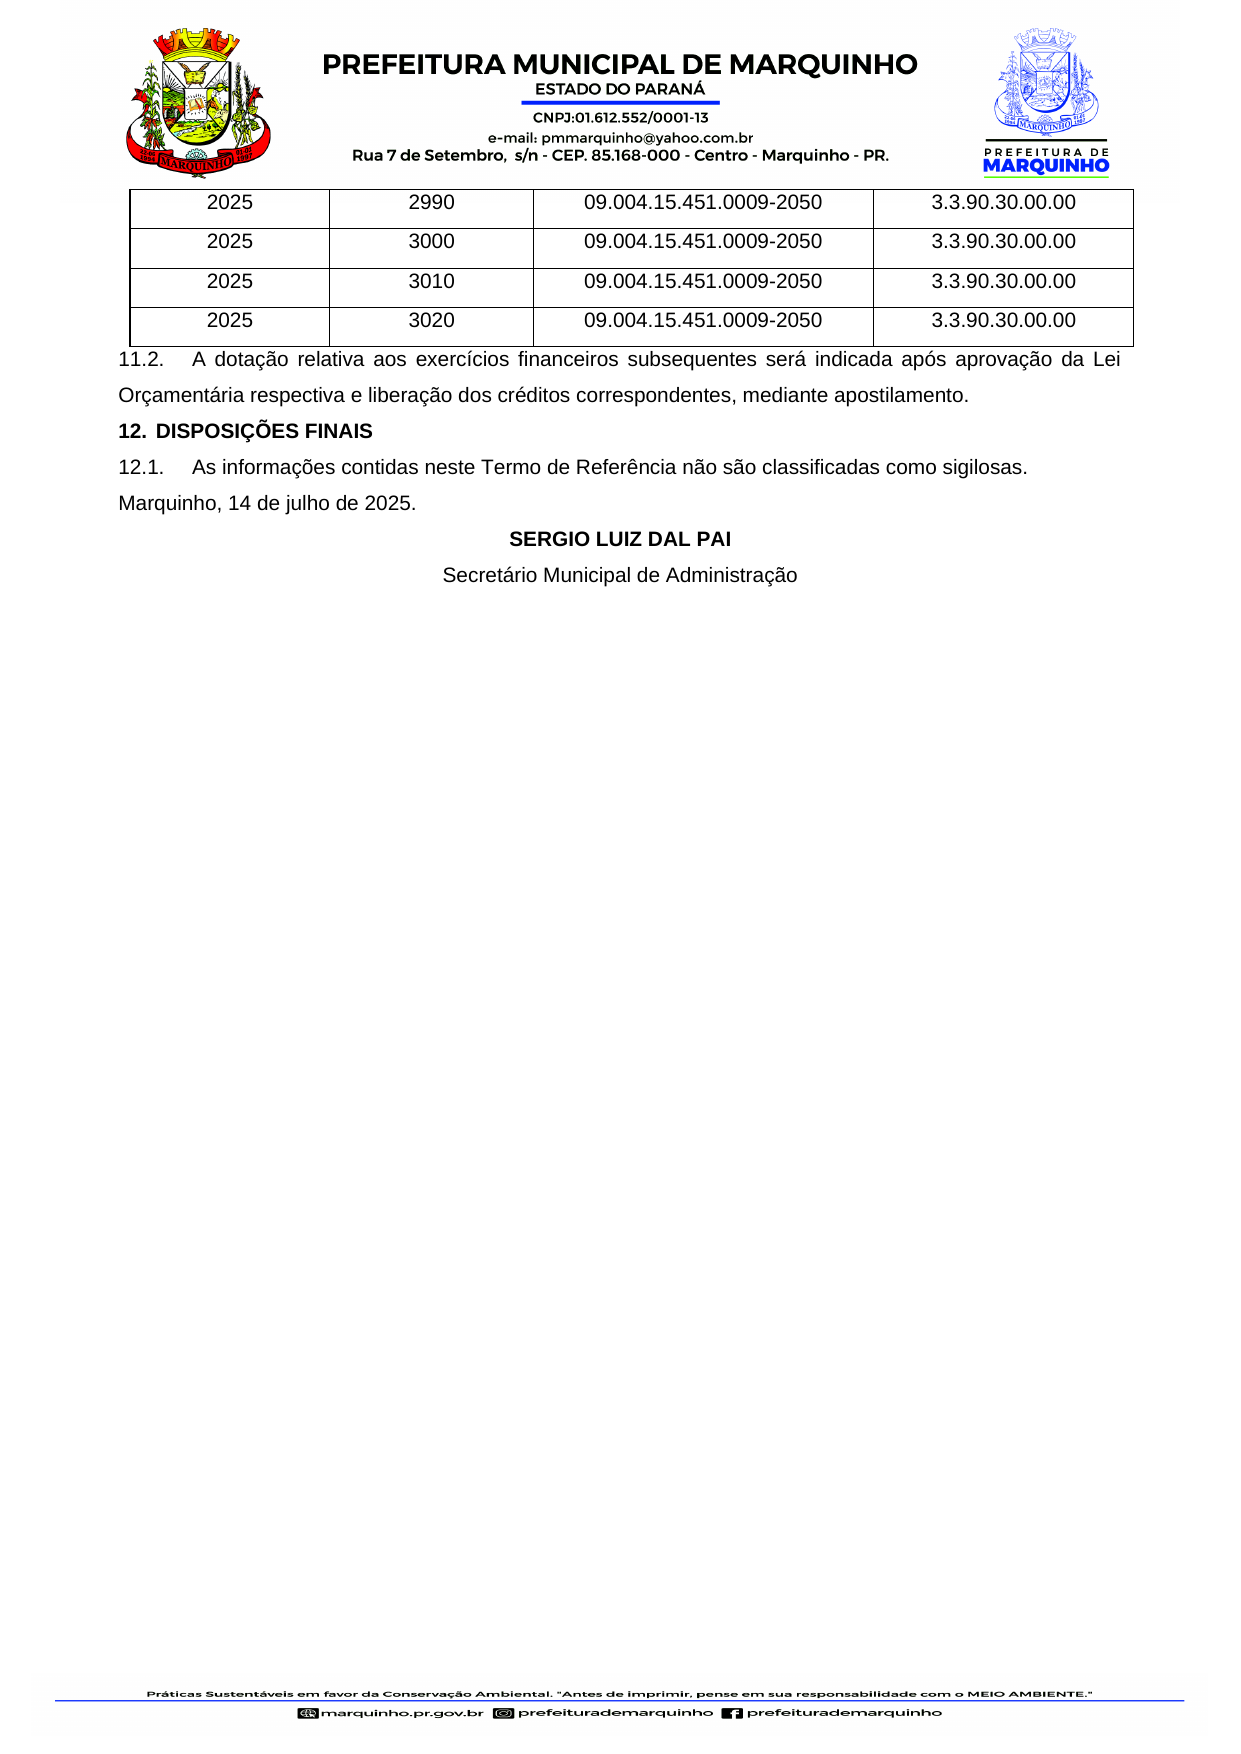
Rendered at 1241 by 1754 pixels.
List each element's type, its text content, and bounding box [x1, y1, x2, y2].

table_cell 2025 [131, 190, 329, 228]
table_cell 3.3.90.30.00.00 [874, 308, 1133, 346]
picture [31, 1673, 1208, 1736]
text As informações contidas neste Termo de Referência não são classificadas como sigilosas. [118, 455, 1122, 479]
table_cell 09.004.15.451.0009-2050 [534, 308, 873, 346]
table_cell 09.004.15.451.0009-2050 [534, 269, 873, 307]
table_cell 2025 [131, 229, 329, 267]
table_cell 3.3.90.30.00.00 [874, 269, 1133, 307]
picture [60, 0, 1181, 203]
table_cell 3020 [330, 308, 533, 346]
table_cell 3010 [330, 269, 533, 307]
table_cell 3.3.90.30.00.00 [874, 229, 1133, 267]
list Marquinho, 14 de julho de 2025. [118, 491, 1122, 515]
text A dotação relativa aos exercícios financeiros subsequentes será indicada após aprovação da Lei Orçamentária respectiva e liberação dos créditos correspondentes, mediante apostilamento. [118, 347, 1122, 407]
text DISPOSIÇÕES FINAIS [118, 419, 1122, 443]
table_cell 2990 [330, 190, 533, 228]
table_cell 3.3.90.30.00.00 [874, 190, 1133, 228]
text SERGIO LUIZ DAL PAI [118, 527, 1122, 551]
table_cell 09.004.15.451.0009-2050 [534, 190, 873, 228]
table_cell 2025 [131, 308, 329, 346]
table_cell 2025 [131, 269, 329, 307]
table_cell 09.004.15.451.0009-2050 [534, 229, 873, 267]
text Secretário Municipal de Administração [118, 563, 1122, 587]
table_cell 3000 [330, 229, 533, 267]
